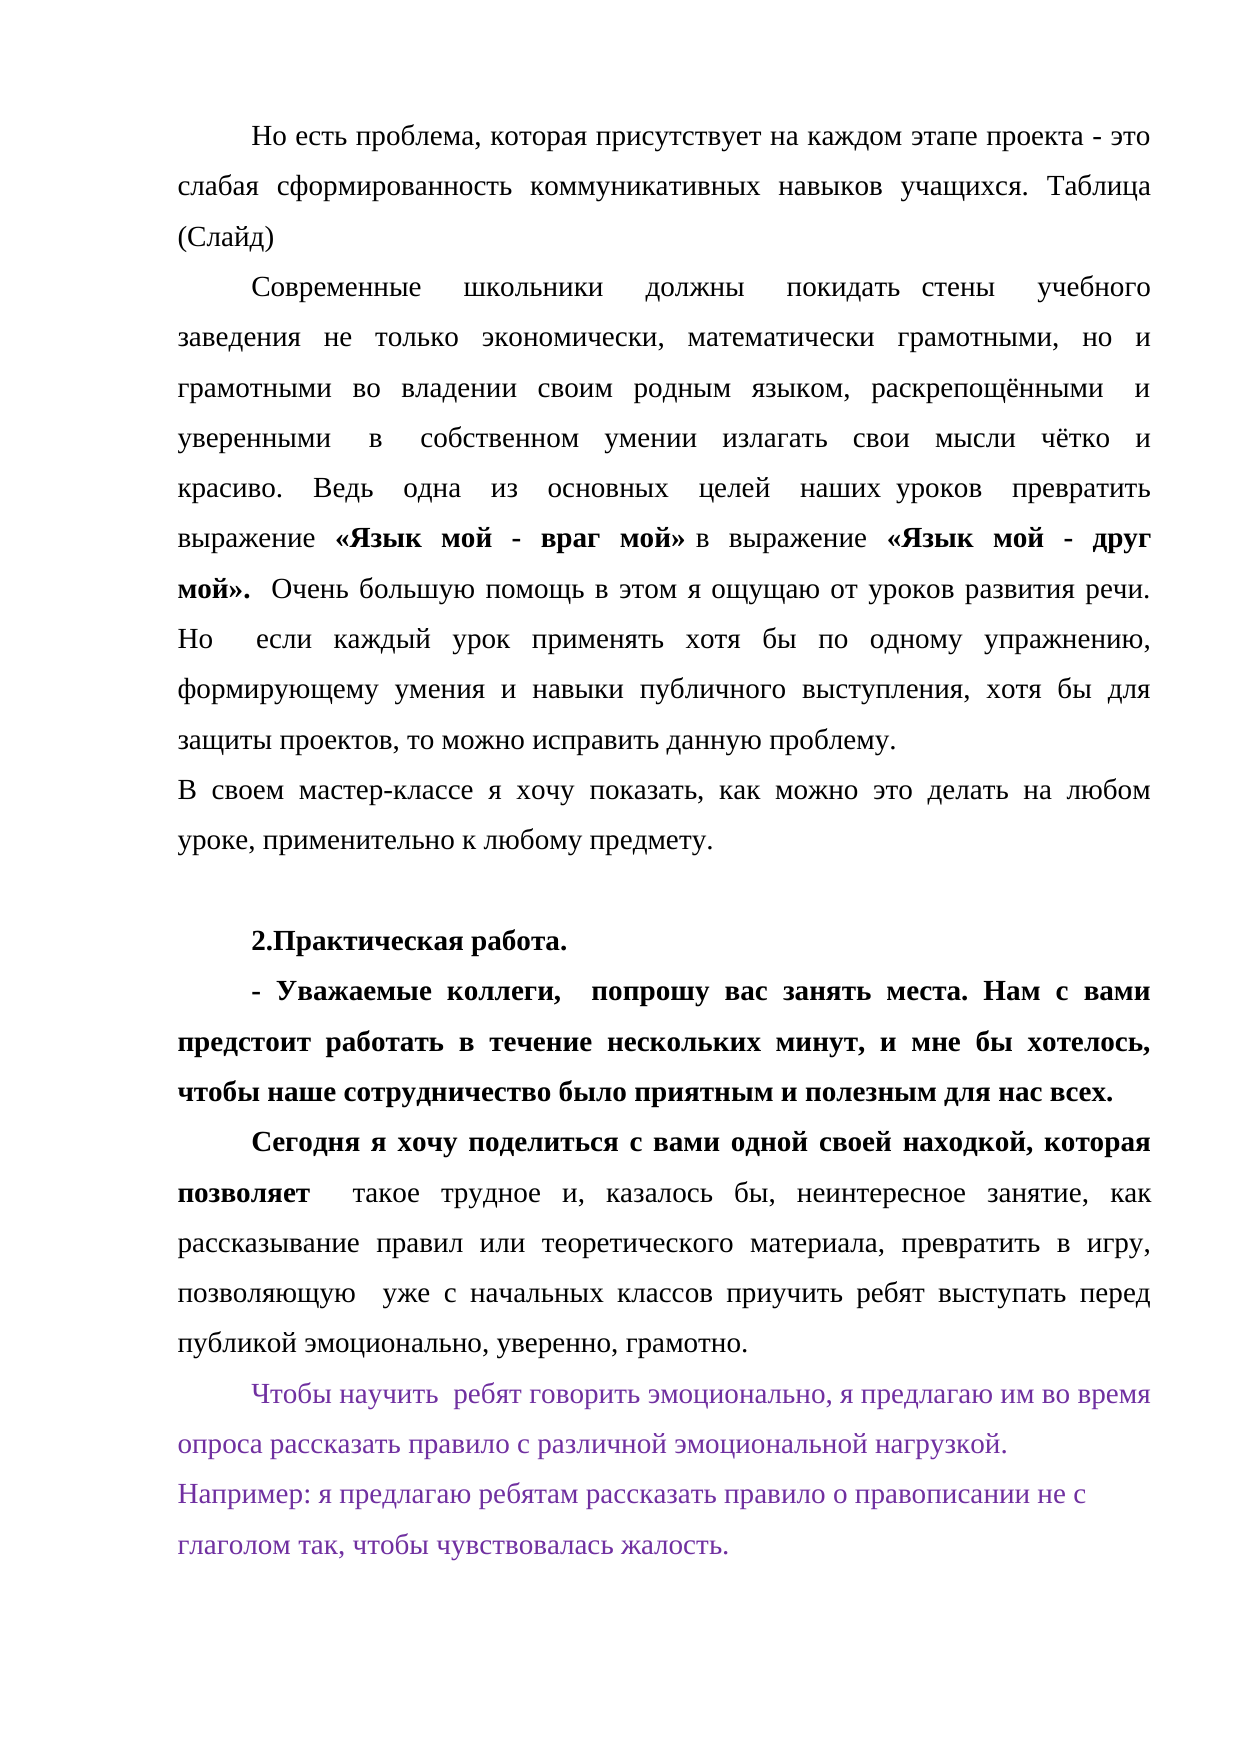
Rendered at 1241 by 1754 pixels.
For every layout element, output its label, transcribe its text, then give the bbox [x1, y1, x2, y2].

text В своем мастер-классе я хочу показать, как можно это делать на любом уроке, применительно к любому предмету. [177, 772, 1152, 856]
text Современные школьники должны покидать стены учебного заведения не только экономически, математически грамотными, но и грамотными во владении своим родным языком, раскрепощёнными и уверенными в собственном умении излагать свои мысли чётко и красиво. Ведь одна из основных целей наших уроков превратить выражение «Язык мой - враг мой» в выражение «Язык мой - друг мой». Очень большую помощь в этом я ощущаю от уроков развития речи. Но если каждый урок применять хотя бы по одному упражнению, формирующему умения и навыки публичного выступления, хотя бы для защиты проектов, то можно исправить данную проблему. [177, 269, 1152, 755]
text Но есть проблема, которая присутствует на каждом этапе проекта - это слабая сформированность коммуникативных навыков учащихся. Таблица (Слайд) [177, 118, 1152, 252]
text Сегодня я хочу поделиться с вами одной своей находкой, которая позволяет такое трудное и, казалось бы, неинтересное занятие, как рассказывание правил или теоретического материала, превратить в игру, позволяющую уже с начальных классов приучить ребят выступать перед публикой эмоционально, уверенно, грамотно. [177, 1124, 1152, 1359]
text - Уважаемые коллеги, попрошу вас занять места. Нам с вами предстоит работать в течение нескольких минут, и мне бы хотелось, чтобы наше сотрудничество было приятным и полезным для нас всех. [177, 973, 1152, 1108]
text 2.Практическая работа. [177, 923, 1152, 957]
text Например: я предлагаю ребятам рассказать правило о правописании не с глаголом так, чтобы чувствовалась жалость. [177, 1477, 1152, 1560]
text Чтобы научить ребят говорить эмоционально, я предлагаю им во время опроса рассказать правило с различной эмоциональной нагрузкой. [177, 1376, 1152, 1460]
